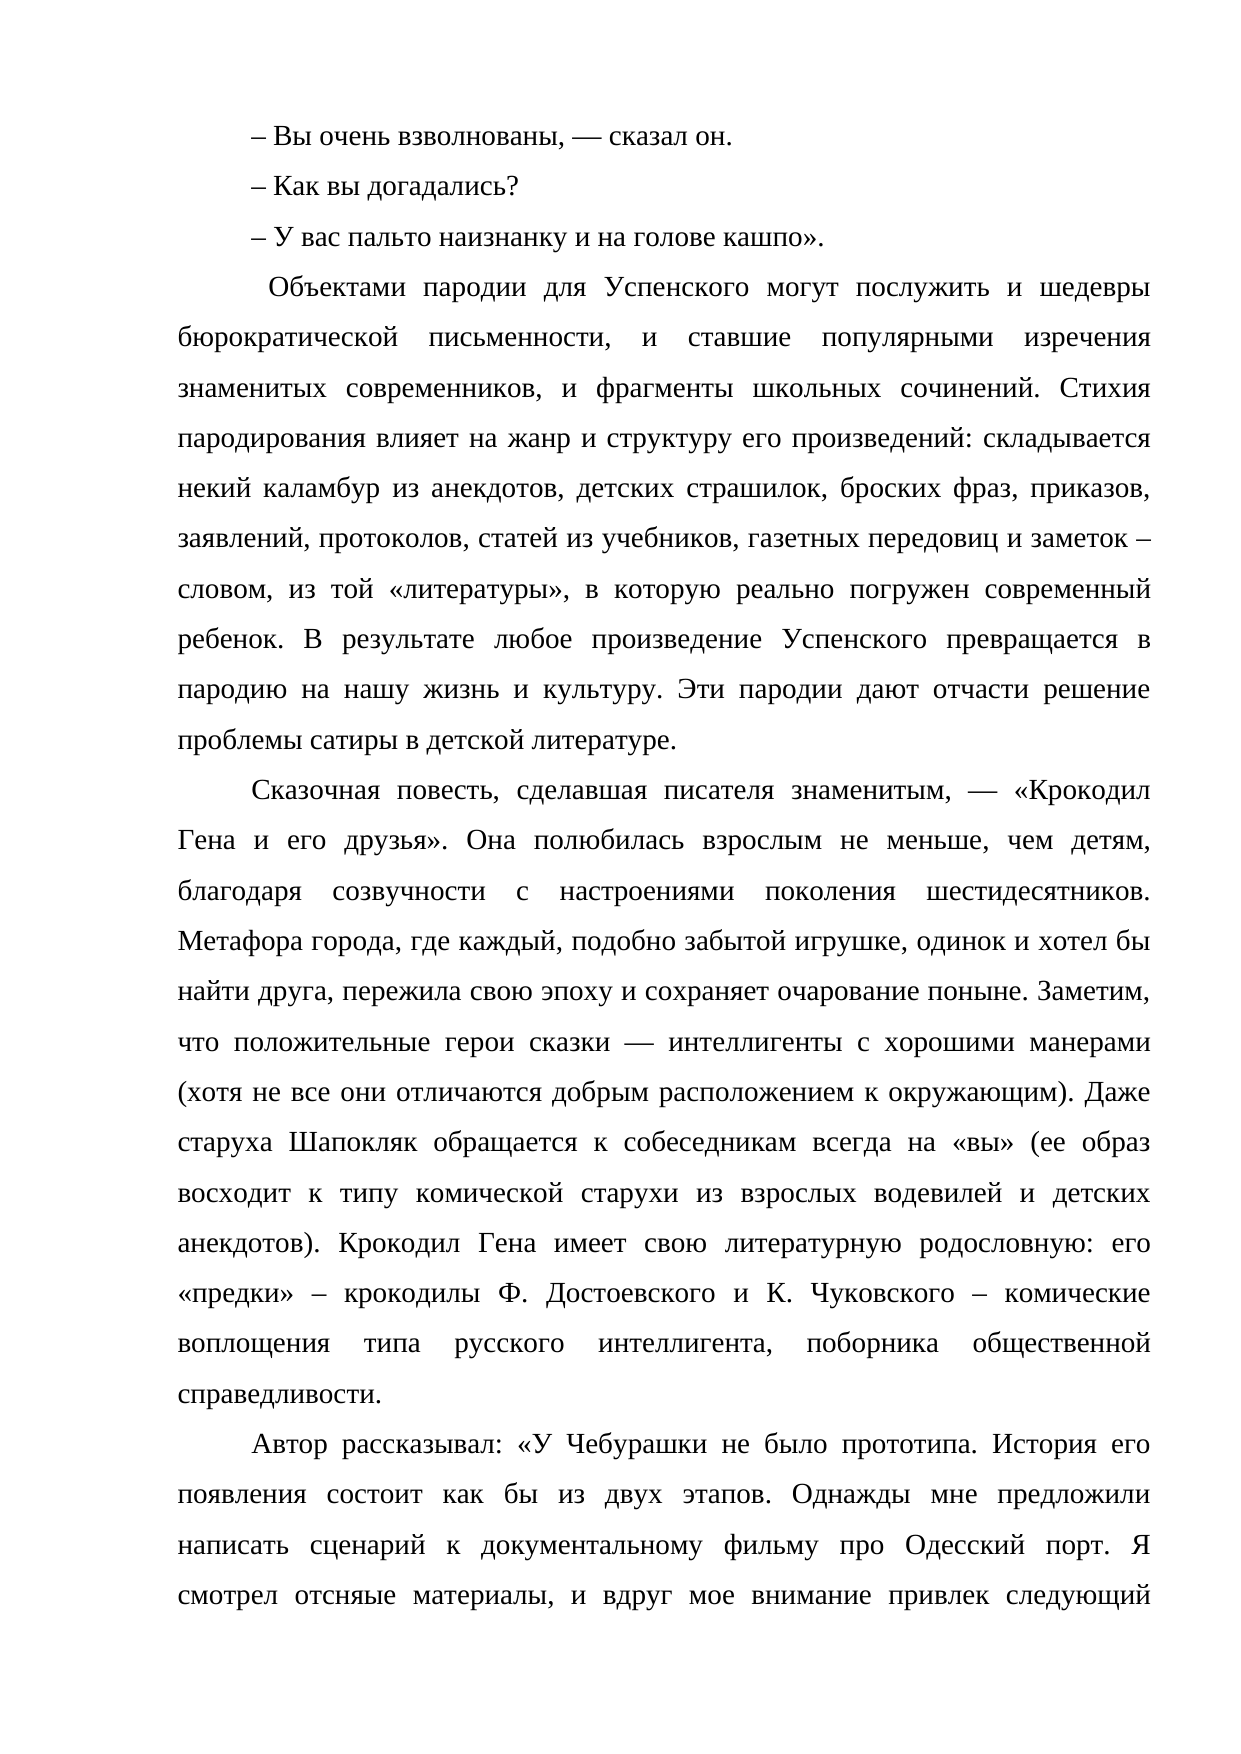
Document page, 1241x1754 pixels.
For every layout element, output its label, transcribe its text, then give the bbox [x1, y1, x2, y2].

text Объектами пародии для Успенского могут послужить и шедевры бюрократической письменности, и ставшие популярными изречения знаменитых современников, и фрагменты школьных сочинений. Стихия пародирования влияет на жанр и структуру его произведений: складывается некий каламбур из анекдотов, детских страшилок, броских фраз, приказов, заявлений, протоколов, статей из учебников, газетных передовиц и заметок – словом, из той «литературы», в которую реально погружен современный ребенок. В результате любое произведение Успенского превращается в пародию на нашу жизнь и культуру. Эти пародии дают отчасти решение проблемы сатиры в детской литературе. [177, 269, 1152, 755]
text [177, 1426, 1152, 1611]
text Сказочная повесть, сделавшая писателя знаменитым, — «Крокодил Гена и его друзья». Она полюбилась взрослым не меньше, чем детям, благодаря созвучности с настроениями поколения шестидесятников. Метафора города, где каждый, подобно забытой игрушке, одинок и хотел бы найти друга, пережила свою эпоху и сохраняет очарование поныне. Заметим, что положительные герои сказки — интеллигенты с хорошими манерами (хотя не все они отличаются добрым расположением к окружающим). Даже старуха Шапокляк обращается к собеседникам всегда на «вы» (ее образ восходит к типу комической старухи из взрослых водевилей и детских анекдотов). Крокодил Гена имеет свою литературную родословную: его «предки» – крокодилы Ф. Достоевского и К. Чуковского – комические воплощения типа русского интеллигента, поборника общественной справедливости. [177, 772, 1152, 1409]
text – У вас пальто наизнанку и на голове кашпо». [177, 219, 1152, 252]
text – Как вы догадались? [177, 168, 1152, 202]
text – Вы очень взволнованы, — сказал он. [177, 118, 1152, 152]
